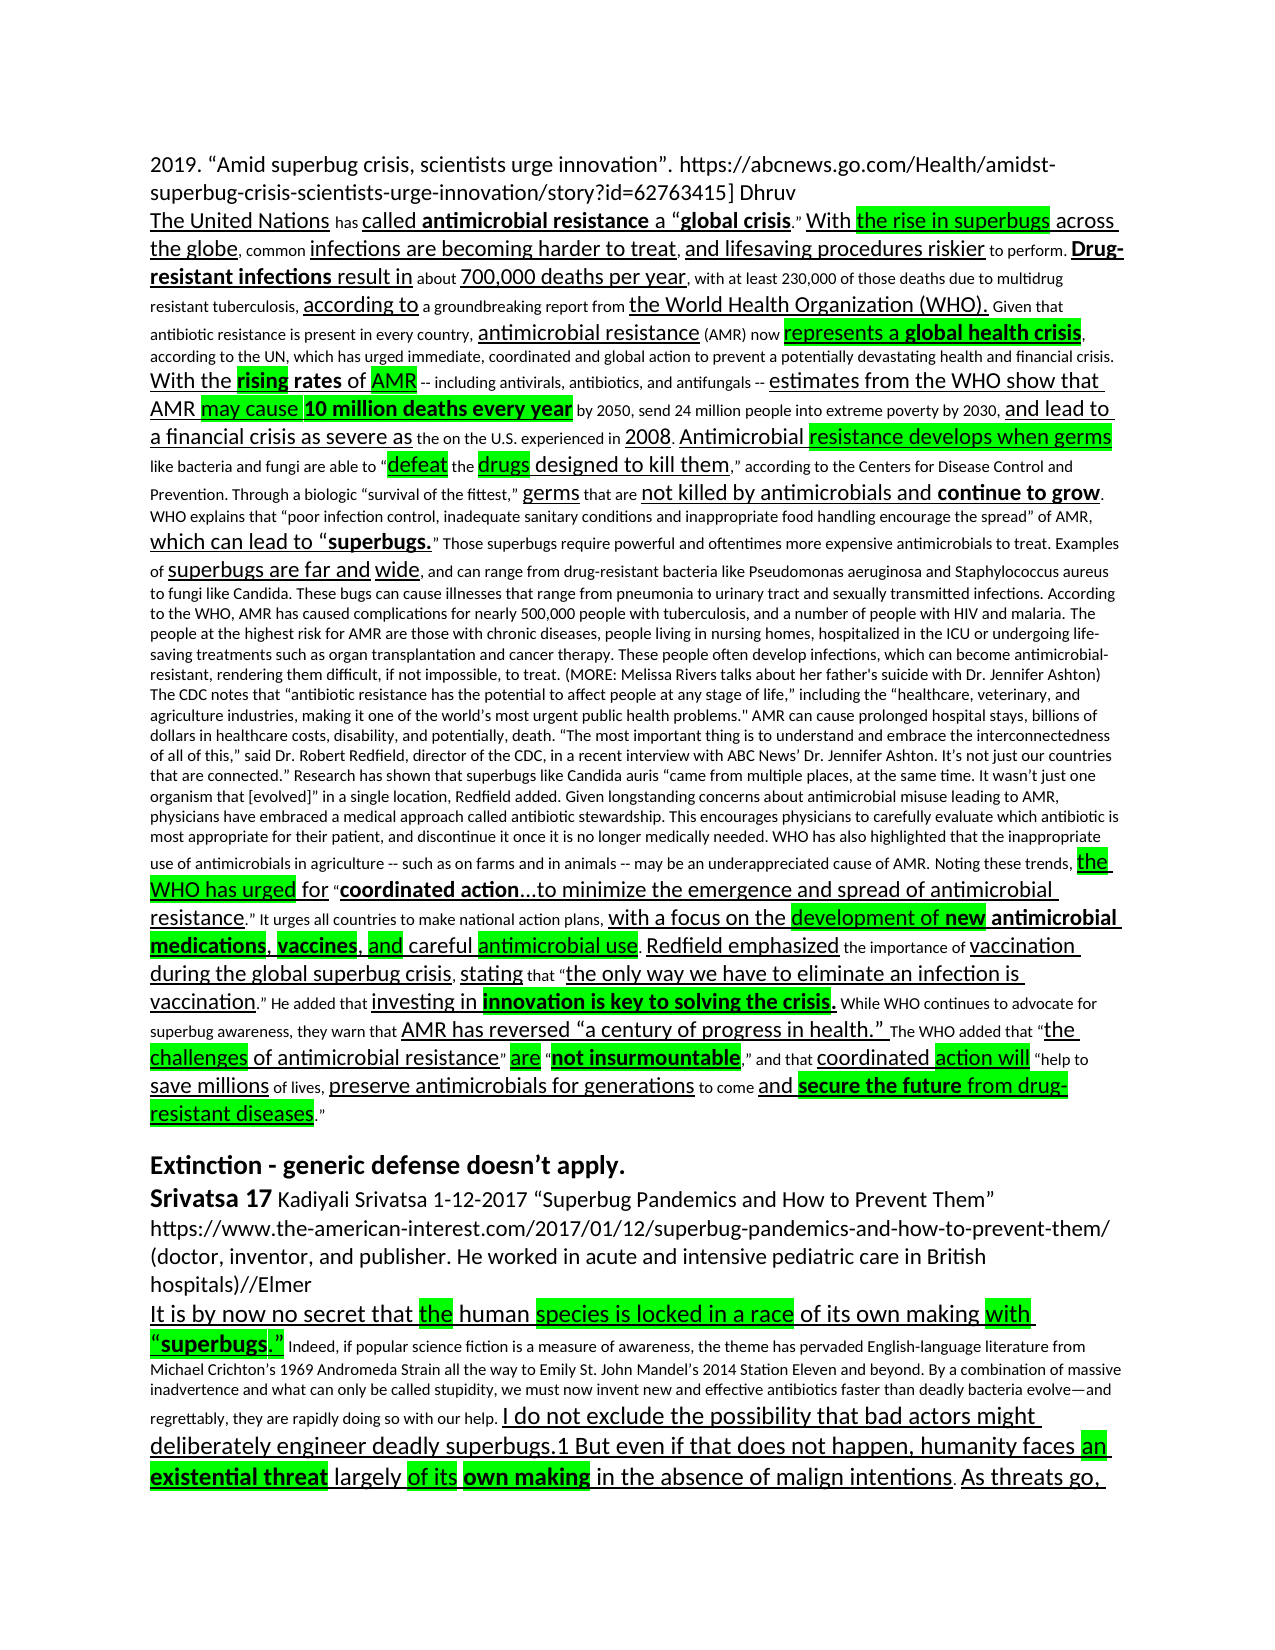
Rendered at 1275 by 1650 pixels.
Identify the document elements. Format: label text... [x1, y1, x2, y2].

text The United Nations has called antimicrobial resistance a “global crisis.” With the rise in superbugs across the globe, common infections are becoming harder to treat, and lifesaving procedures riskier to perform. Drug-resistant infections result in about 700,000 deaths per year, with at least 230,000 of those deaths due to multidrug resistant tuberculosis, according to a groundbreaking report from the World Health Organization (WHO). Given that antibiotic resistance is present in every country, antimicrobial resistance (AMR) now represents a global health crisis, according to the UN, which has urged immediate, coordinated and global action to prevent a potentially devastating health and financial crisis. With the rising rates of AMR -- including antivirals, antibiotics, and antifungals -- estimates from the WHO show that AMR may cause 10 million deaths every year by 2050, send 24 million people into extreme poverty by 2030, and lead to a financial crisis as severe as the on the U.S. experienced in 2008. Antimicrobial resistance develops when germs like bacteria and fungi are able to “defeat the drugs designed to kill them,” according to the Centers for Disease Control and Prevention. Through a biologic “survival of the fittest,” germs that are not killed by antimicrobials and continue to grow. WHO explains that “poor infection control, inadequate sanitary conditions and inappropriate food handling encourage the spread” of AMR, which can lead to “superbugs.” Those superbugs require powerful and oftentimes more expensive antimicrobials to treat. Examples of superbugs are far and wide, and can range from drug-resistant bacteria like Pseudomonas aeruginosa and Staphylococcus aureus to fungi like Candida. These bugs can cause illnesses that range from pneumonia to urinary tract and sexually transmitted infections. According to the WHO, AMR has caused complications for nearly 500,000 people with tuberculosis, and a number of people with HIV and malaria. The people at the highest risk for AMR are those with chronic diseases, people living in nursing homes, hospitalized in the ICU or undergoing life-saving treatments such as organ transplantation and cancer therapy. These people often develop infections, which can become antimicrobial-resistant, rendering them difficult, if not impossible, to treat. (MORE: Melissa Rivers talks about her father's suicide with Dr. Jennifer Ashton) The CDC notes that “antibiotic resistance has the potential to affect people at any stage of life,” including the “healthcare, veterinary, and agriculture industries, making it one of the world’s most urgent public health problems." AMR can cause prolonged hospital stays, billions of dollars in healthcare costs, disability, and potentially, death. “The most important thing is to understand and embrace the interconnectedness of all of this,” said Dr. Robert Redfield, director of the CDC, in a recent interview with ABC News’ Dr. Jennifer Ashton. It’s not just our countries that are connected.” Research has shown that superbugs like Candida auris “came from multiple places, at the same time. It wasn’t just one organism that [evolved]” in a single location, Redfield added. Given longstanding concerns about antimicrobial misuse leading to AMR, physicians have embraced a medical approach called antibiotic stewardship. This encourages physicians to carefully evaluate which antibiotic is most appropriate for their patient, and discontinue it once it is no longer medically needed. WHO has also highlighted that the inappropriate use of antimicrobials in agriculture -- such as on farms and in animals -- may be an underappreciated cause of AMR. Noting these trends, the WHO has urged for “coordinated action...to minimize the emergence and spread of antimicrobial resistance.” It urges all countries to make national action plans, with a focus on the development of new antimicrobial medications, vaccines, and careful antimicrobial use. Redfield emphasized the importance of vaccination during the global superbug crisis, stating that “the only way we have to eliminate an infection is vaccination.” He added that investing in innovation is key to solving the crisis. While WHO continues to advocate for superbug awareness, they warn that AMR has reversed “a century of progress in health.” The WHO added that “the challenges of antimicrobial resistance” are “not insurmountable,” and that coordinated action will “help to save millions of lives, preserve antimicrobials for generations to come and secure the future from drug-resistant diseases.” [150, 206, 1125, 1127]
subtitle Extinction - generic defense doesn’t apply. [150, 1148, 1125, 1181]
text Srivatsa 17 Kadiyali Srivatsa 1-12-2017 “Superbug Pandemics and How to Prevent Them” https://www.the-american-interest.com/2017/01/12/superbug-pandemics-and-how-to-prevent-them/ (doctor, inventor, and publisher. He worked in acute and intensive pediatric care in British hospitals)//Elmer [150, 1181, 1125, 1298]
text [150, 150, 1125, 206]
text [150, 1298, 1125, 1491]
